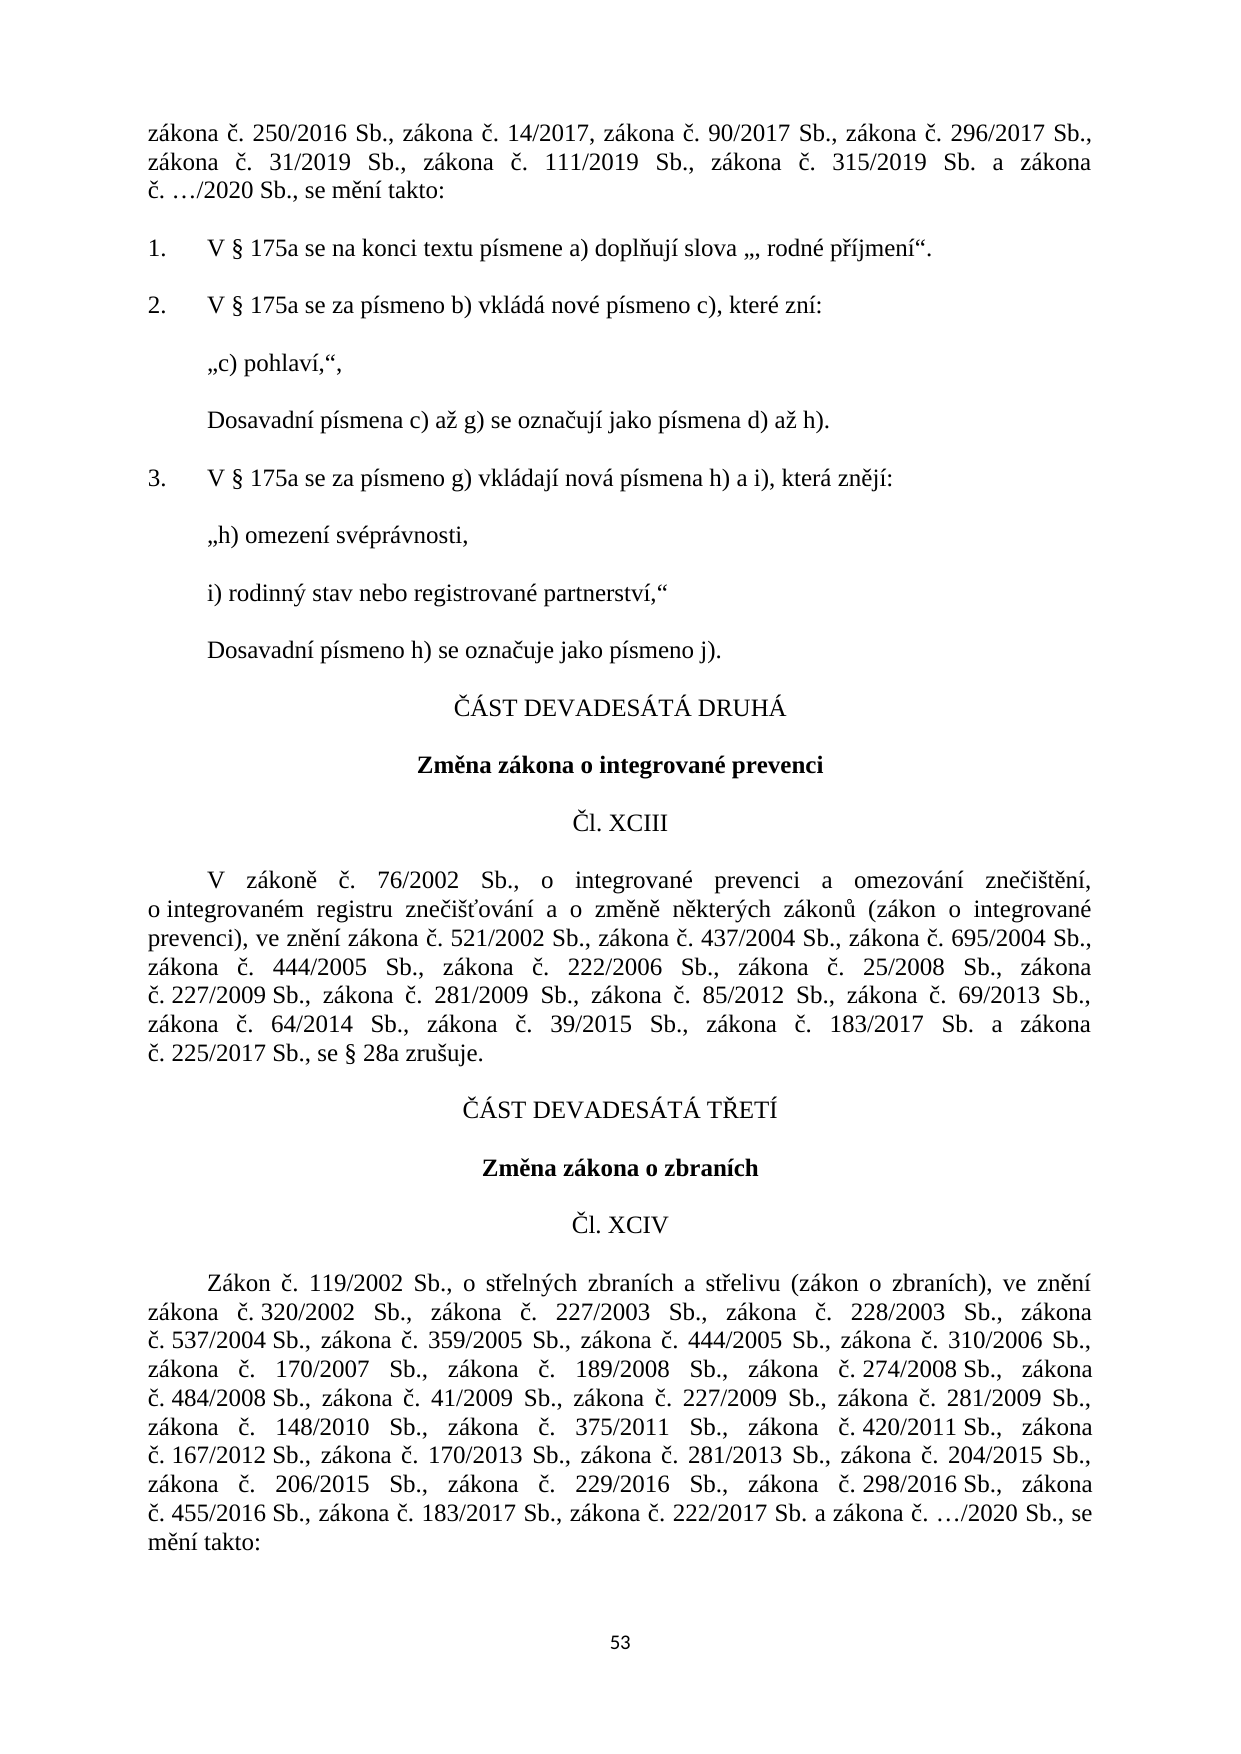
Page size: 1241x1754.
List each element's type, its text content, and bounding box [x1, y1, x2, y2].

text V zákoně č. 76/2002 Sb., o integrované prevenci a omezování znečištění, o integrovaném registru znečišťování a o změně některých zákonů (zákon o integrované prevenci), ve znění zákona č. 521/2002 Sb., zákona č. 437/2004 Sb., zákona č. 695/2004 Sb., zákona č. 444/2005 Sb., zákona č. 222/2006 Sb., zákona č. 25/2008 Sb., zákona č. 227/2009 Sb., zákona č. 281/2009 Sb., zákona č. 85/2012 Sb., zákona č. 69/2013 Sb., zákona č. 64/2014 Sb., zákona č. 39/2015 Sb., zákona č. 183/2017 Sb. a zákona č. 225/2017 Sb., se § 28a zrušuje. [148, 866, 1092, 1067]
text „c) pohlaví,“, [207, 348, 1092, 377]
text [148, 118, 1092, 204]
list V § 175a se za písmeno g) vkládají nová písmena h) a i), která znějí: [148, 463, 1092, 492]
text Dosavadní písmena c) až g) se označují jako písmena d) až h). [207, 406, 1092, 434]
list V § 175a se na konci textu písmene a) doplňují slova „, rodné příjmení“. [148, 233, 1092, 262]
text ČÁST DEVADESÁTÁ DRUHÁ [148, 693, 1092, 722]
text Dosavadní písmeno h) se označuje jako písmeno j). [207, 636, 1092, 664]
text Zákon č. 119/2002 Sb., o střelných zbraních a střelivu (zákon o zbraních), ve znění zákona č. 320/2002 Sb., zákona č. 227/2003 Sb., zákona č. 228/2003 Sb., zákona č. 537/2004 Sb., zákona č. 359/2005 Sb., zákona č. 444/2005 Sb., zákona č. 310/2006 Sb., zákona č. 170/2007 Sb., zákona č. 189/2008 Sb., zákona č. 274/2008 Sb., zákona č. 484/2008 Sb., zákona č. 41/2009 Sb., zákona č. 227/2009 Sb., zákona č. 281/2009 Sb., zákona č. 148/2010 Sb., zákona č. 375/2011 Sb., zákona č. 420/2011 Sb., zákona č. 167/2012 Sb., zákona č. 170/2013 Sb., zákona č. 281/2013 Sb., zákona č. 204/2015 Sb., zákona č. 206/2015 Sb., zákona č. 229/2016 Sb., zákona č. 298/2016 Sb., zákona č. 455/2016 Sb., zákona č. 183/2017 Sb., zákona č. 222/2017 Sb. a zákona č. …/2020 Sb., se mění takto: [148, 1268, 1092, 1556]
text ČÁST DEVADESÁTÁ TŘETÍ [148, 1096, 1092, 1124]
text i) rodinný stav nebo registrované partnerství,“ [207, 578, 1092, 607]
text Změna zákona o zbraních [148, 1153, 1092, 1182]
text Čl. XCIV [148, 1211, 1092, 1239]
text „h) omezení svéprávnosti, [207, 521, 1092, 549]
list V § 175a se za písmeno b) vkládá nové písmeno c), které zní: [148, 291, 1092, 319]
text Čl. XCIII [148, 808, 1092, 837]
text Změna zákona o integrované prevenci [148, 751, 1092, 779]
